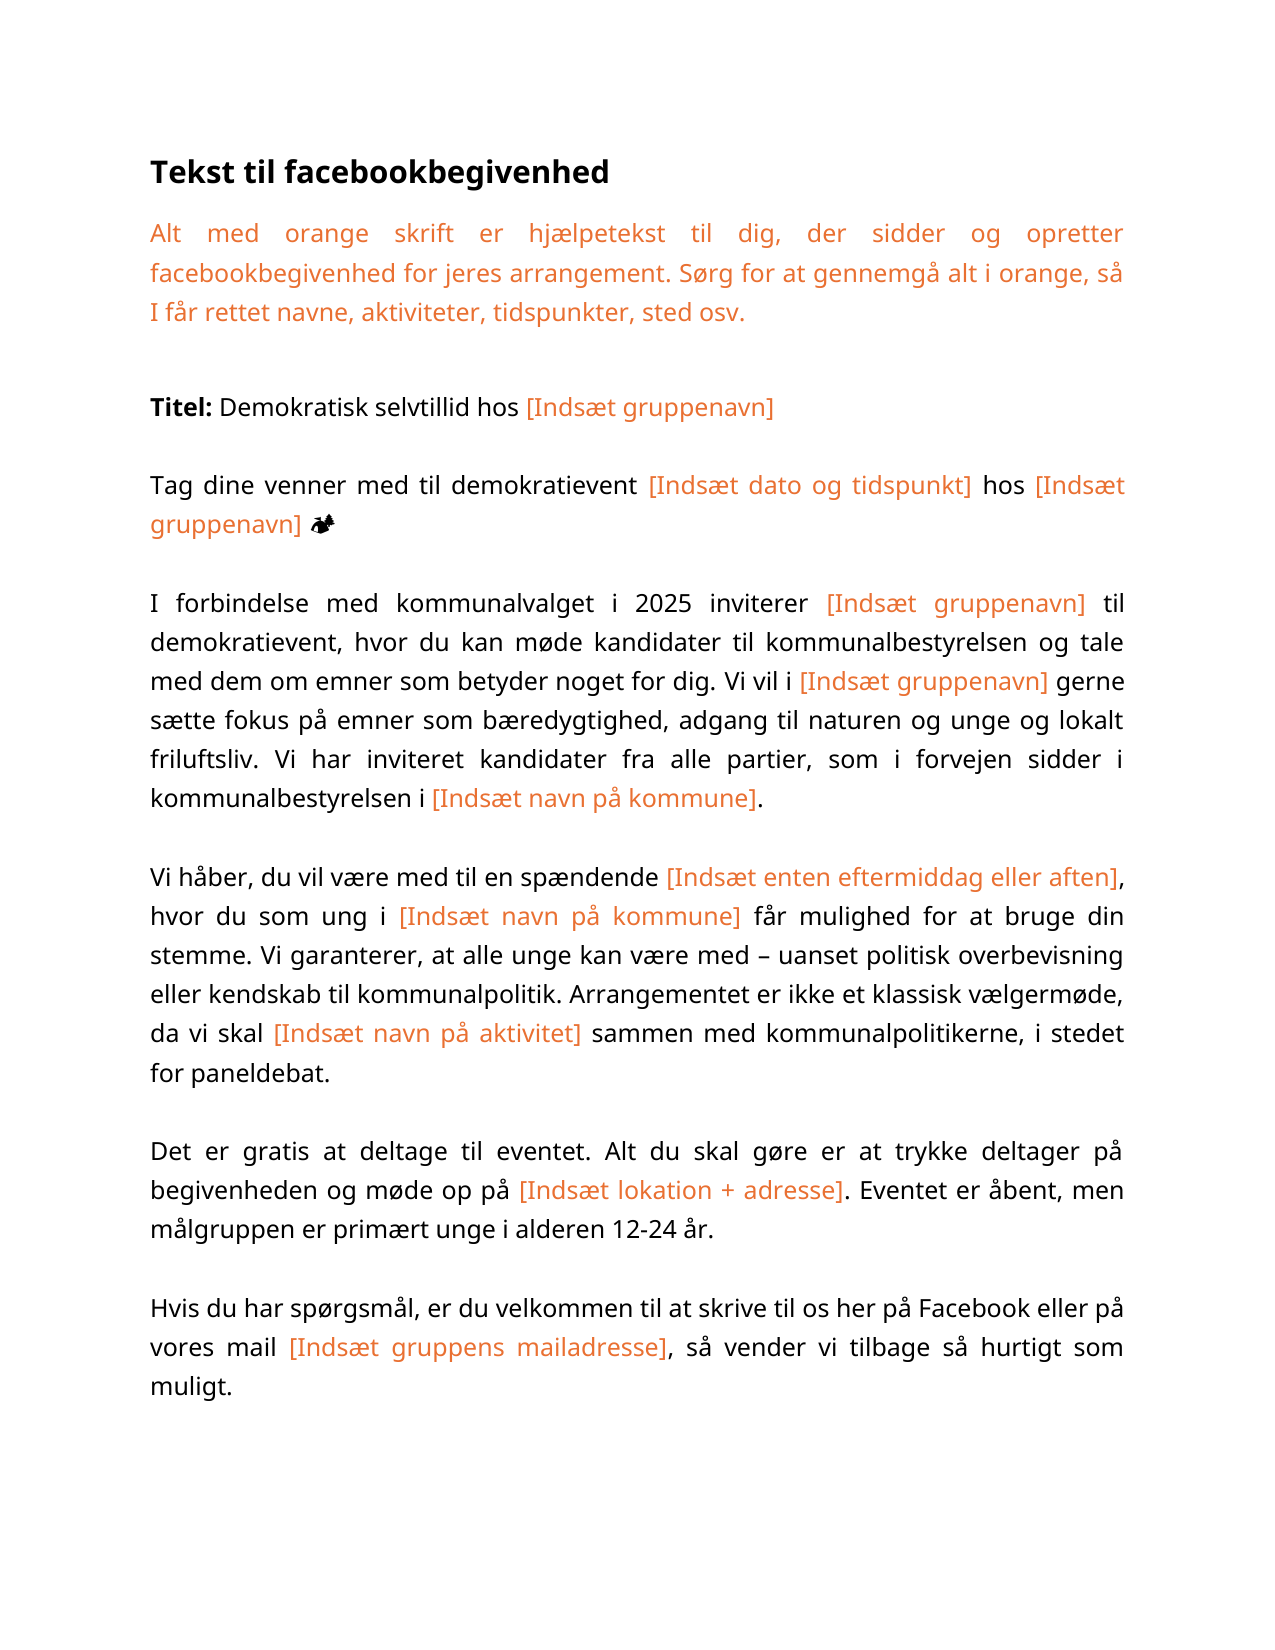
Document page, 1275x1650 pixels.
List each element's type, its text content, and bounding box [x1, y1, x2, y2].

text Alt med orange skrift er hjælpetekst til dig, der sidder og opretter facebookbegivenhed for jeres arrangement. Sørg for at gennemgå alt i orange, så I får rettet navne, aktiviteter, tidspunkter, sted osv. [150, 216, 1125, 328]
text I forbindelse med kommunalvalget i 2025 inviterer [Indsæt gruppenavn] til demokratievent, hvor du kan møde kandidater til kommunalbestyrelsen og tale med dem om emner som betyder noget for dig. Vi vil i [Indsæt gruppenavn] gerne sætte fokus på emner som bæredygtighed, adgang til naturen og unge og lokalt friluftsliv. Vi har inviteret kandidater fra alle partier, som i forvejen sidder i kommunalbestyrelsen i [Indsæt navn på kommune]. [150, 585, 1125, 815]
text Titel: Demokratisk selvtillid hos [Indsæt gruppenavn] [150, 389, 1125, 423]
text Tekst til facebookbegivenhed [150, 150, 1125, 193]
text Hvis du har spørgsmål, er du velkommen til at skrive til os her på Facebook eller på vores mail [Indsæt gruppens mailadresse], så vender vi tilbage så hurtigt som muligt. [150, 1290, 1125, 1403]
text Det er gratis at deltage til eventet. Alt du skal gøre er at trykke deltager på begivenheden og møde op på [Indsæt lokation + adresse]. Eventet er åbent, men målgruppen er primært unge i alderen 12-24 år. [150, 1133, 1125, 1246]
text Vi håber, du vil være med til en spændende [Indsæt enten eftermiddag eller aften], hvor du som ung i [Indsæt navn på kommune] får mulighed for at bruge din stemme. Vi garanterer, at alle unge kan være med – uanset politisk overbevisning eller kendskab til kommunalpolitik. Arrangementet er ikke et klassisk vælgermøde, da vi skal [Indsæt navn på aktivitet] sammen med kommunalpolitikerne, i stedet for paneldebat. [150, 859, 1125, 1089]
text Tag dine venner med til demokratievent [Indsæt dato og tidspunkt] hos [Indsæt gruppenavn] 🏕️ [150, 468, 1125, 541]
